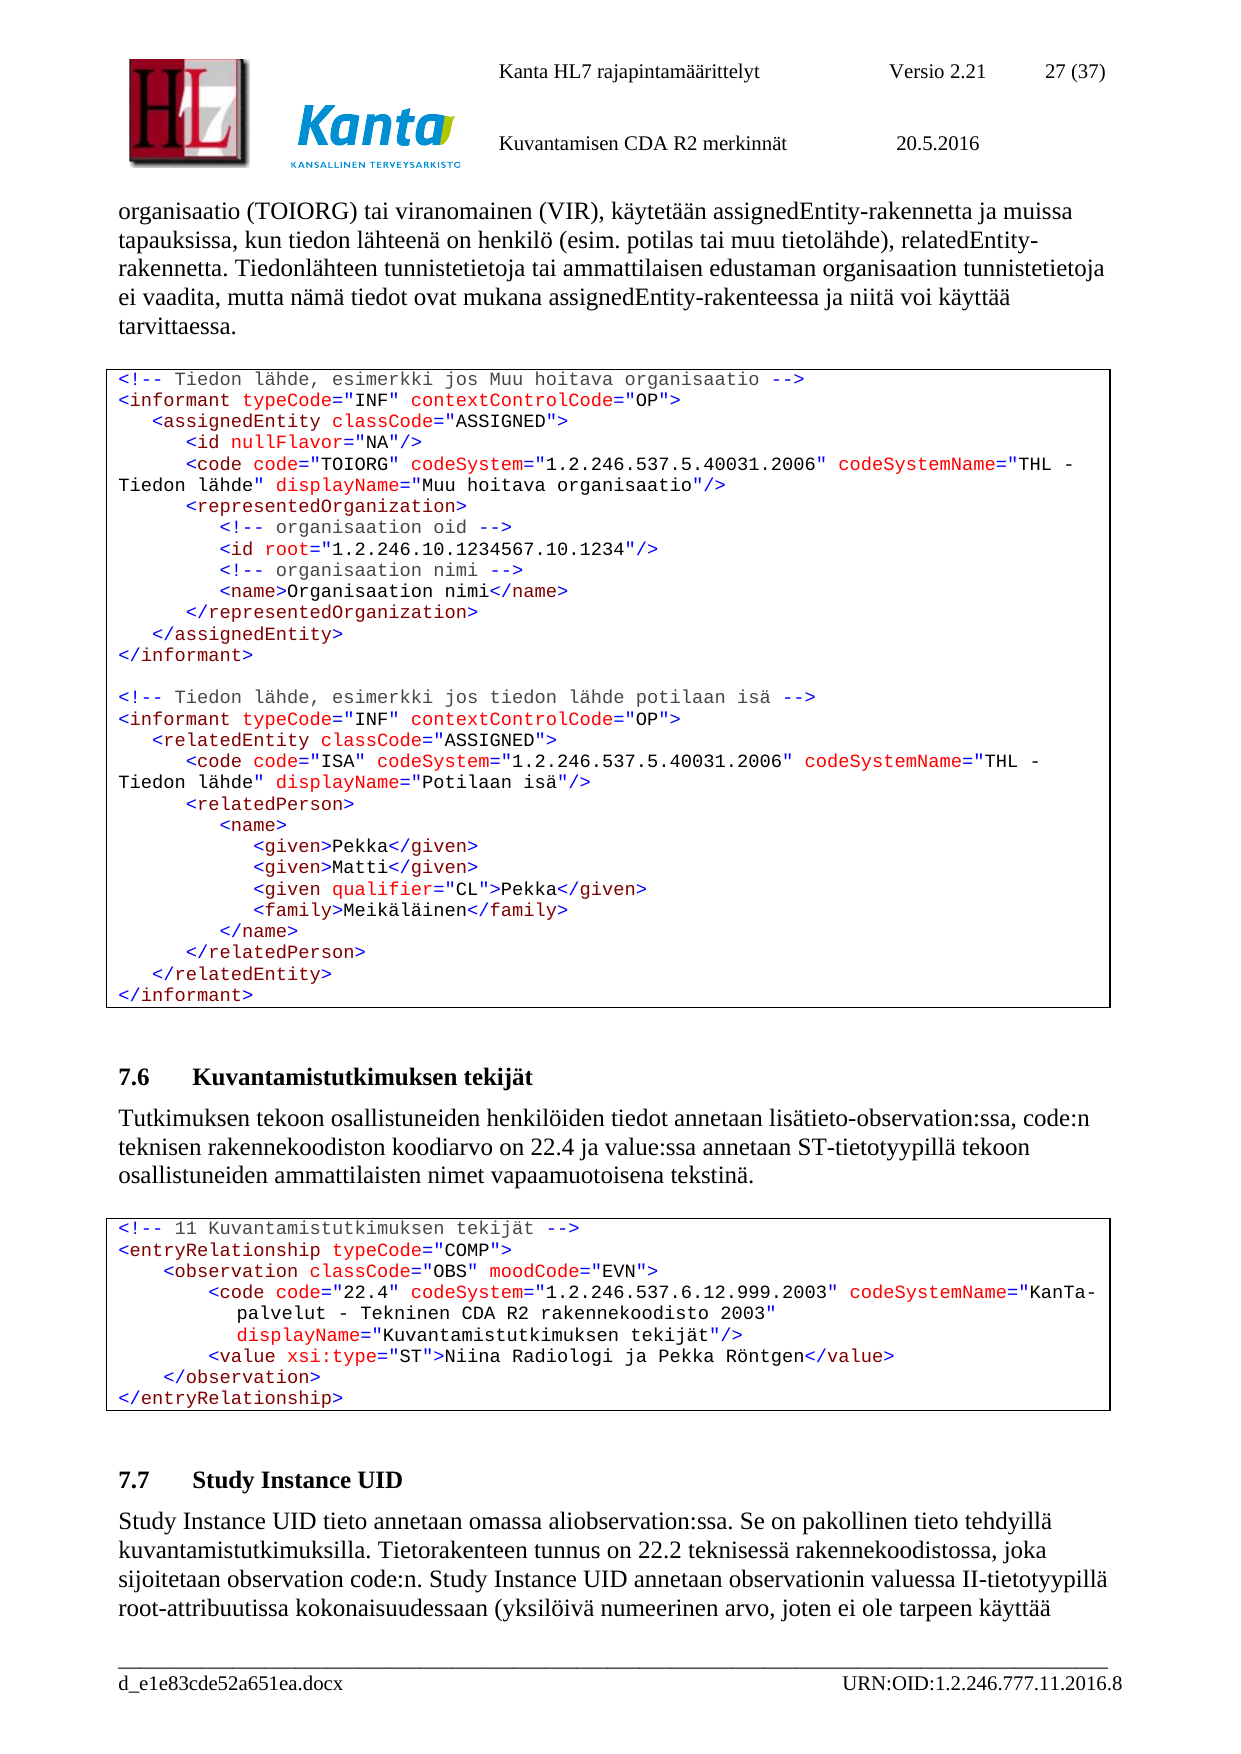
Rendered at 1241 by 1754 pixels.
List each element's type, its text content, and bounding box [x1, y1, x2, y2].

picture [291, 105, 461, 168]
text Tutkimuksen tekoon osallistuneiden henkilöiden tiedot annetaan lisätieto-observation:ssa, code:n teknisen rakennekoodiston koodiarvo on 22.4 ja value:ssa annetaan ST-tietotyypillä tekoon osallistuneiden ammattilaisten nimet vapaamuotoisena tekstinä. [118, 1103, 1122, 1218]
subtitle Kuvantamistutkimuksen tekijät [118, 1062, 1122, 1091]
picture [312, 105, 324, 119]
picture [129, 59, 251, 168]
table_header <!-- Tiedon lähde, esimerkki jos Muu hoitava organisaatio --> <informant typeCode="INF" contextControlCode="OP"> <assignedEntity classCode="ASSIGNED"> <id nullFlavor="NA"/> <code code="TOIORG" codeSystem="1.2.246.537.5.40031.2006" codeSystemName="THL - Tiedon lähde" displayName="Muu hoitava organisaatio"/> <representedOrganization> <!-- organisaation oid --> <id root="1.2.246.10.1234567.10.1234"/> <!-- organisaation nimi --> <name>Organisaation nimi</name> </representedOrganization> </assignedEntity> </informant> <!-- Tiedon lähde, esimerkki jos tiedon lähde potilaan isä --> <informant typeCode="INF" contextControlCode="OP"> <relatedEntity classCode="ASSIGNED"> <code code="ISA" codeSystem="1.2.246.537.5.40031.2006" codeSystemName="THL - Tiedon lähde" displayName="Potilaan isä"/> <relatedPerson> <name> <given>Pekka</given> <given>Matti</given> <given qualifier="CL">Pekka</given> <family>Meikäläinen</family> </name> </relatedPerson> </relatedEntity> </informant> [107, 370, 1109, 1007]
subtitle Study Instance UID [118, 1465, 1122, 1494]
table_header <!-- 11 Kuvantamistutkimuksen tekijät --> <entryRelationship typeCode="COMP"> <observation classCode="OBS" moodCode="EVN"> <code code="22.4" codeSystem="1.2.246.537.6.12.999.2003" codeSystemName="KanTa-palvelut - Tekninen CDA R2 rakennekoodisto 2003" displayName="Kuvantamistutkimuksen tekijät"/> <value xsi:type="ST">Niina Radiologi ja Pekka Röntgen</value> </observation> </entryRelationship> [107, 1219, 1109, 1410]
